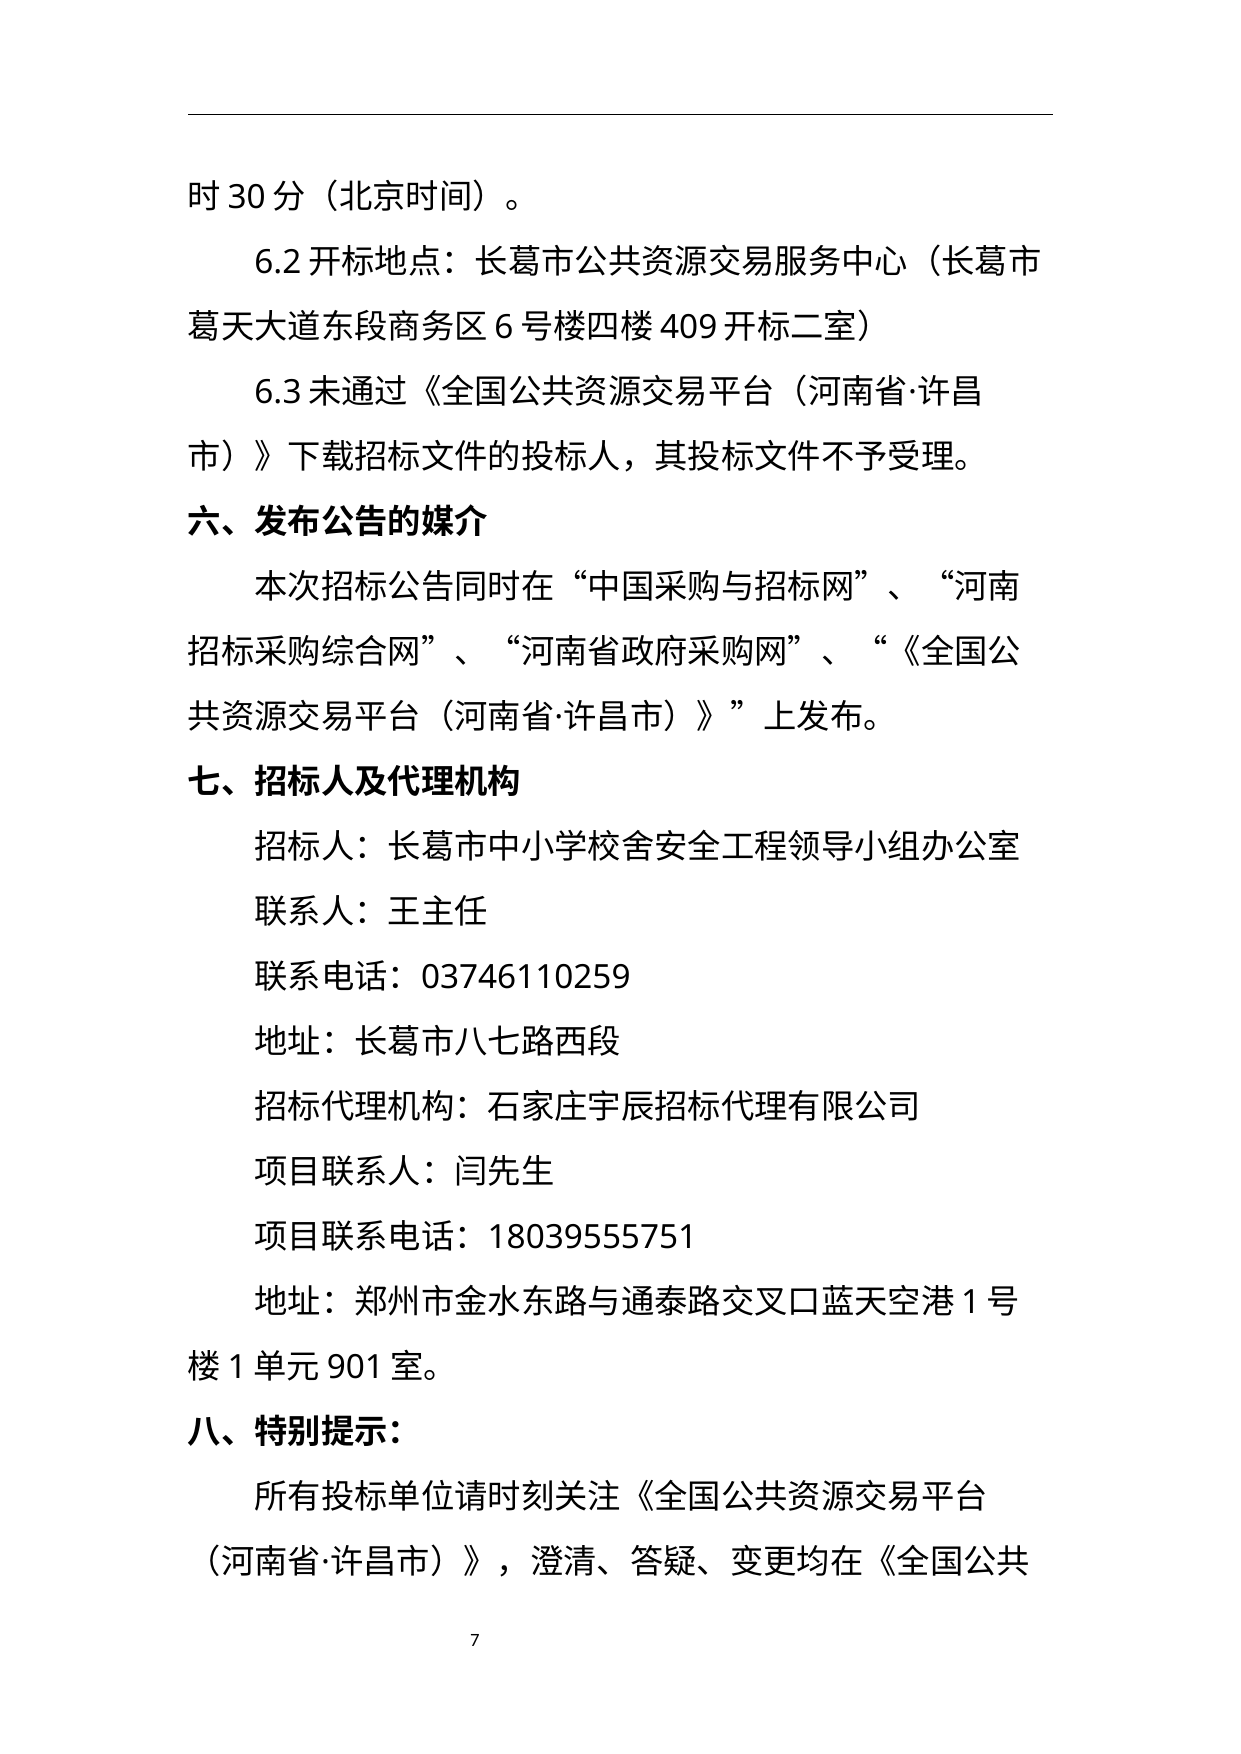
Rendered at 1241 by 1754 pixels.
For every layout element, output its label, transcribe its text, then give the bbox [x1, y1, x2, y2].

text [187, 1462, 1053, 1592]
text 联系人：王主任 [187, 877, 1053, 942]
text 招标人：长葛市中小学校舍安全工程领导小组办公室 [187, 812, 1053, 877]
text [187, 162, 1053, 227]
text 6.2开标地点：长葛市公共资源交易服务中心（长葛市葛天大道东段商务区6号楼四楼409开标二室） [187, 227, 1053, 357]
text 6.3未通过《全国公共资源交易平台（河南省·许昌市）》下载招标文件的投标人，其投标文件不予受理。 [187, 357, 1053, 487]
text 六、发布公告的媒介 [187, 487, 1053, 552]
text 联系电话：03746110259 [187, 942, 1053, 1007]
text 地址：郑州市金水东路与通泰路交叉口蓝天空港1号楼1单元901室。 [187, 1267, 1053, 1397]
text 七、招标人及代理机构 [187, 747, 1053, 812]
text 地址：长葛市八七路西段 [187, 1007, 1053, 1072]
text 项目联系人：闫先生 [187, 1137, 1053, 1202]
text 本次招标公告同时在“中国采购与招标网”、“河南招标采购综合网”、“河南省政府采购网”、“《全国公共资源交易平台（河南省·许昌市）》”上发布。 [187, 552, 1053, 747]
text 八、特别提示： [187, 1397, 1053, 1462]
text 项目联系电话：18039555751 [187, 1202, 1053, 1267]
text 招标代理机构：石家庄宇辰招标代理有限公司 [187, 1072, 1053, 1137]
